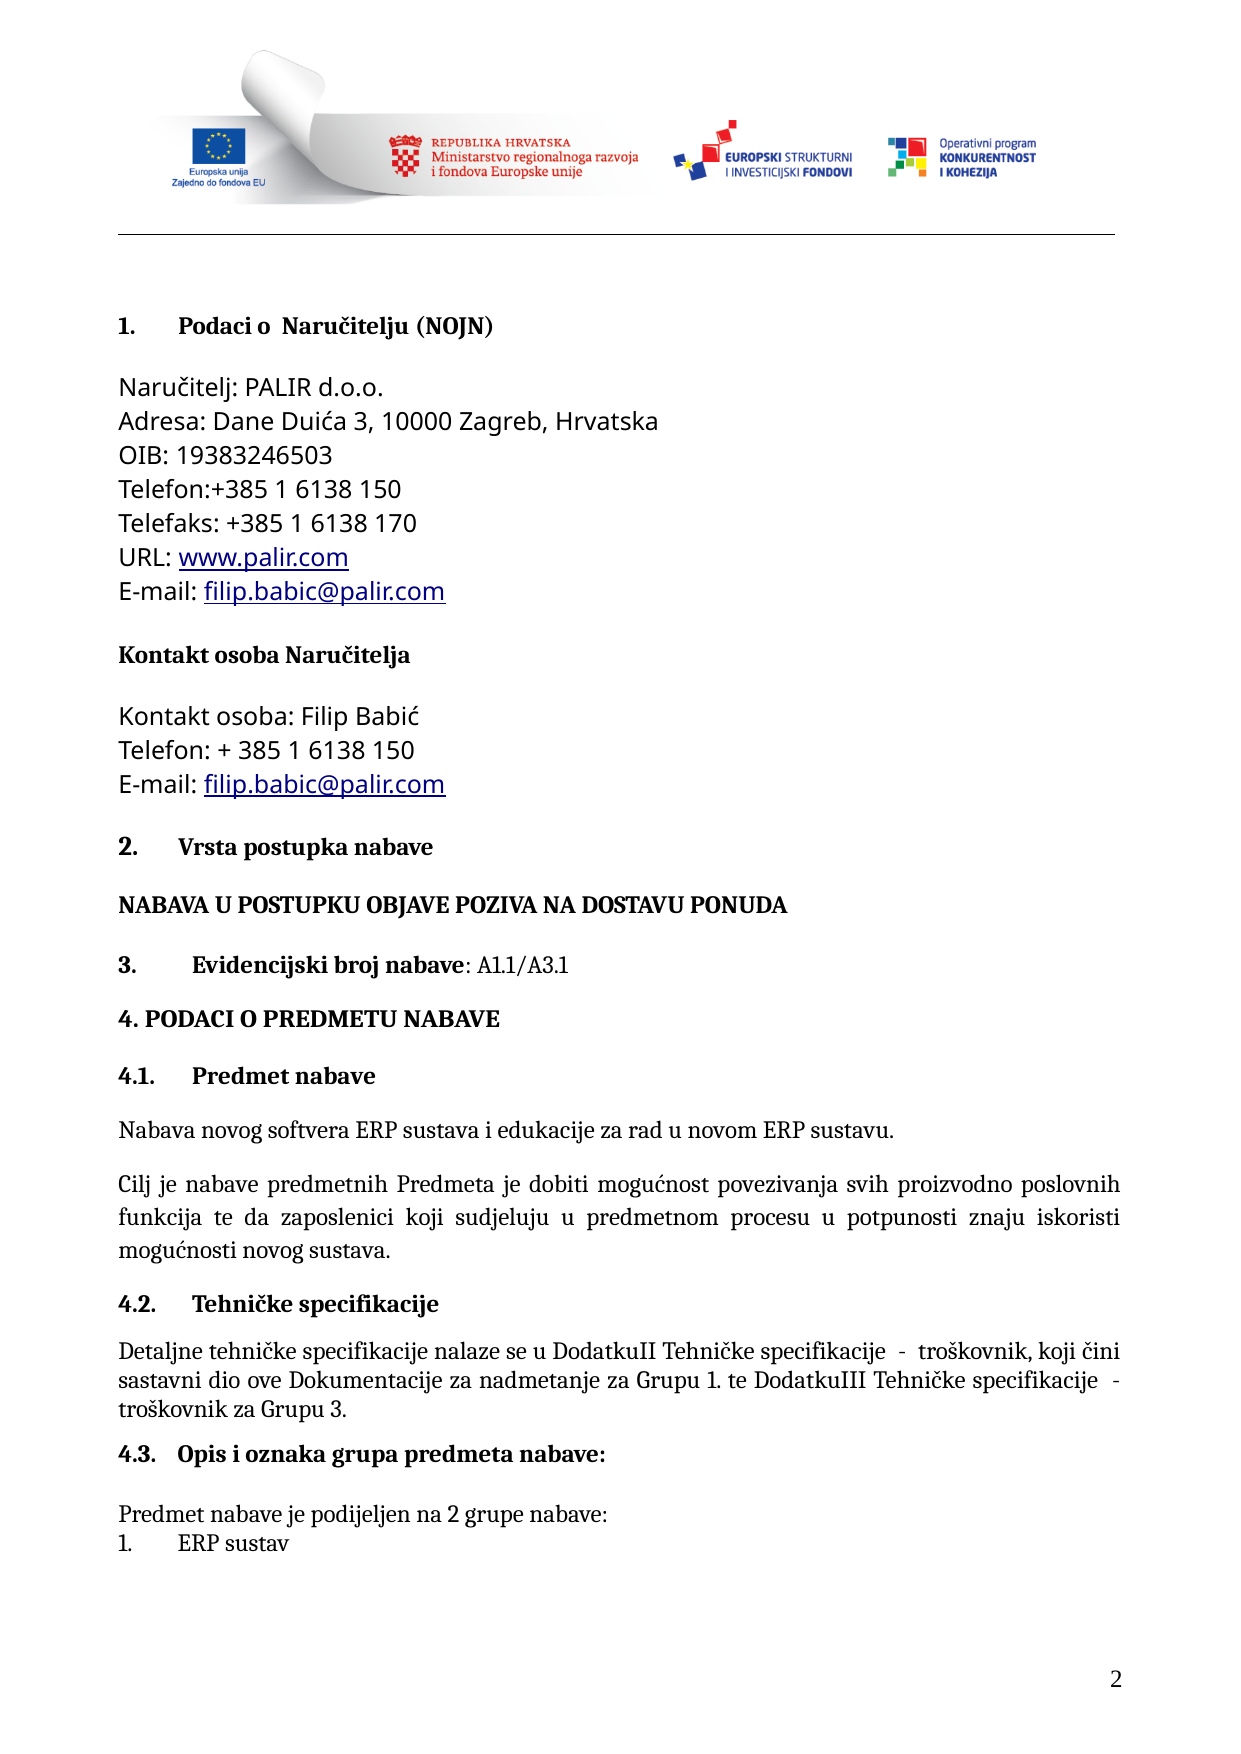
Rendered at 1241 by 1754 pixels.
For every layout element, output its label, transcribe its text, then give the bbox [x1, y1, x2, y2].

subtitle 1. Podaci o Naručitelju (NOJN) [118, 312, 1122, 341]
text 4.2. Tehničke specifikacije [118, 1289, 1122, 1318]
text URL: www.palir.com [118, 540, 1122, 574]
text 1. ERP sustav [118, 1529, 1122, 1557]
text Kontakt osoba: Filip Babić [118, 698, 1122, 732]
text E-mail: filip.babic@palir.com [118, 574, 1122, 608]
subtitle Kontakt osoba Naručitelja [118, 641, 1122, 669]
text Detaljne tehničke specifikacije nalaze se u DodatkuII Tehničke specifikacije - troškovnik, koji čini sastavni dio ove Dokumentacije za nadmetanje za Grupu 1. te DodatkuIII Tehničke specifikacije - troškovnik za Grupu 3. [118, 1337, 1122, 1423]
text Nabava novog softvera ERP sustava i edukacije za rad u novom ERP sustavu. [118, 1116, 1122, 1144]
text Adresa: Dane Duića 3, 10000 Zagreb, Hrvatska [118, 403, 1122, 438]
text NABAVA U POSTUPKU OBJAVE POZIVA NA DOSTAVU PONUDA [118, 891, 1122, 920]
text 4.3. Opis i oznaka grupa predmeta nabave: [118, 1440, 1122, 1469]
text 3. Evidencijski broj nabave: A1.1/A3.1 [118, 951, 1122, 979]
text Telefon:+385 1 6138 150 [118, 472, 1122, 506]
subtitle 4. PODACI O PREDMETU NABAVE [118, 1004, 1122, 1033]
text Predmet nabave je podijeljen na 2 grupe nabave: [118, 1500, 1122, 1529]
picture [144, 45, 1048, 222]
subtitle 2. Vrsta postupka nabave [118, 831, 1122, 862]
text OIB: 19383246503 [118, 438, 1122, 472]
text Telefaks: +385 1 6138 170 [118, 506, 1122, 540]
text Cilj je nabave predmetnih Predmeta je dobiti mogućnost povezivanja svih proizvodno poslovnih funkcija te da zaposlenici koji sudjeluju u predmetnom procesu u potpunosti znaju iskoristi mogućnosti novog sustava. [118, 1170, 1122, 1264]
text Naručitelj: PALIR d.o.o. [118, 369, 1122, 403]
text 4.1. Predmet nabave [118, 1062, 1122, 1091]
text E-mail: filip.babic@palir.com [118, 766, 1122, 801]
text Telefon: + 385 1 6138 150 [118, 732, 1122, 766]
